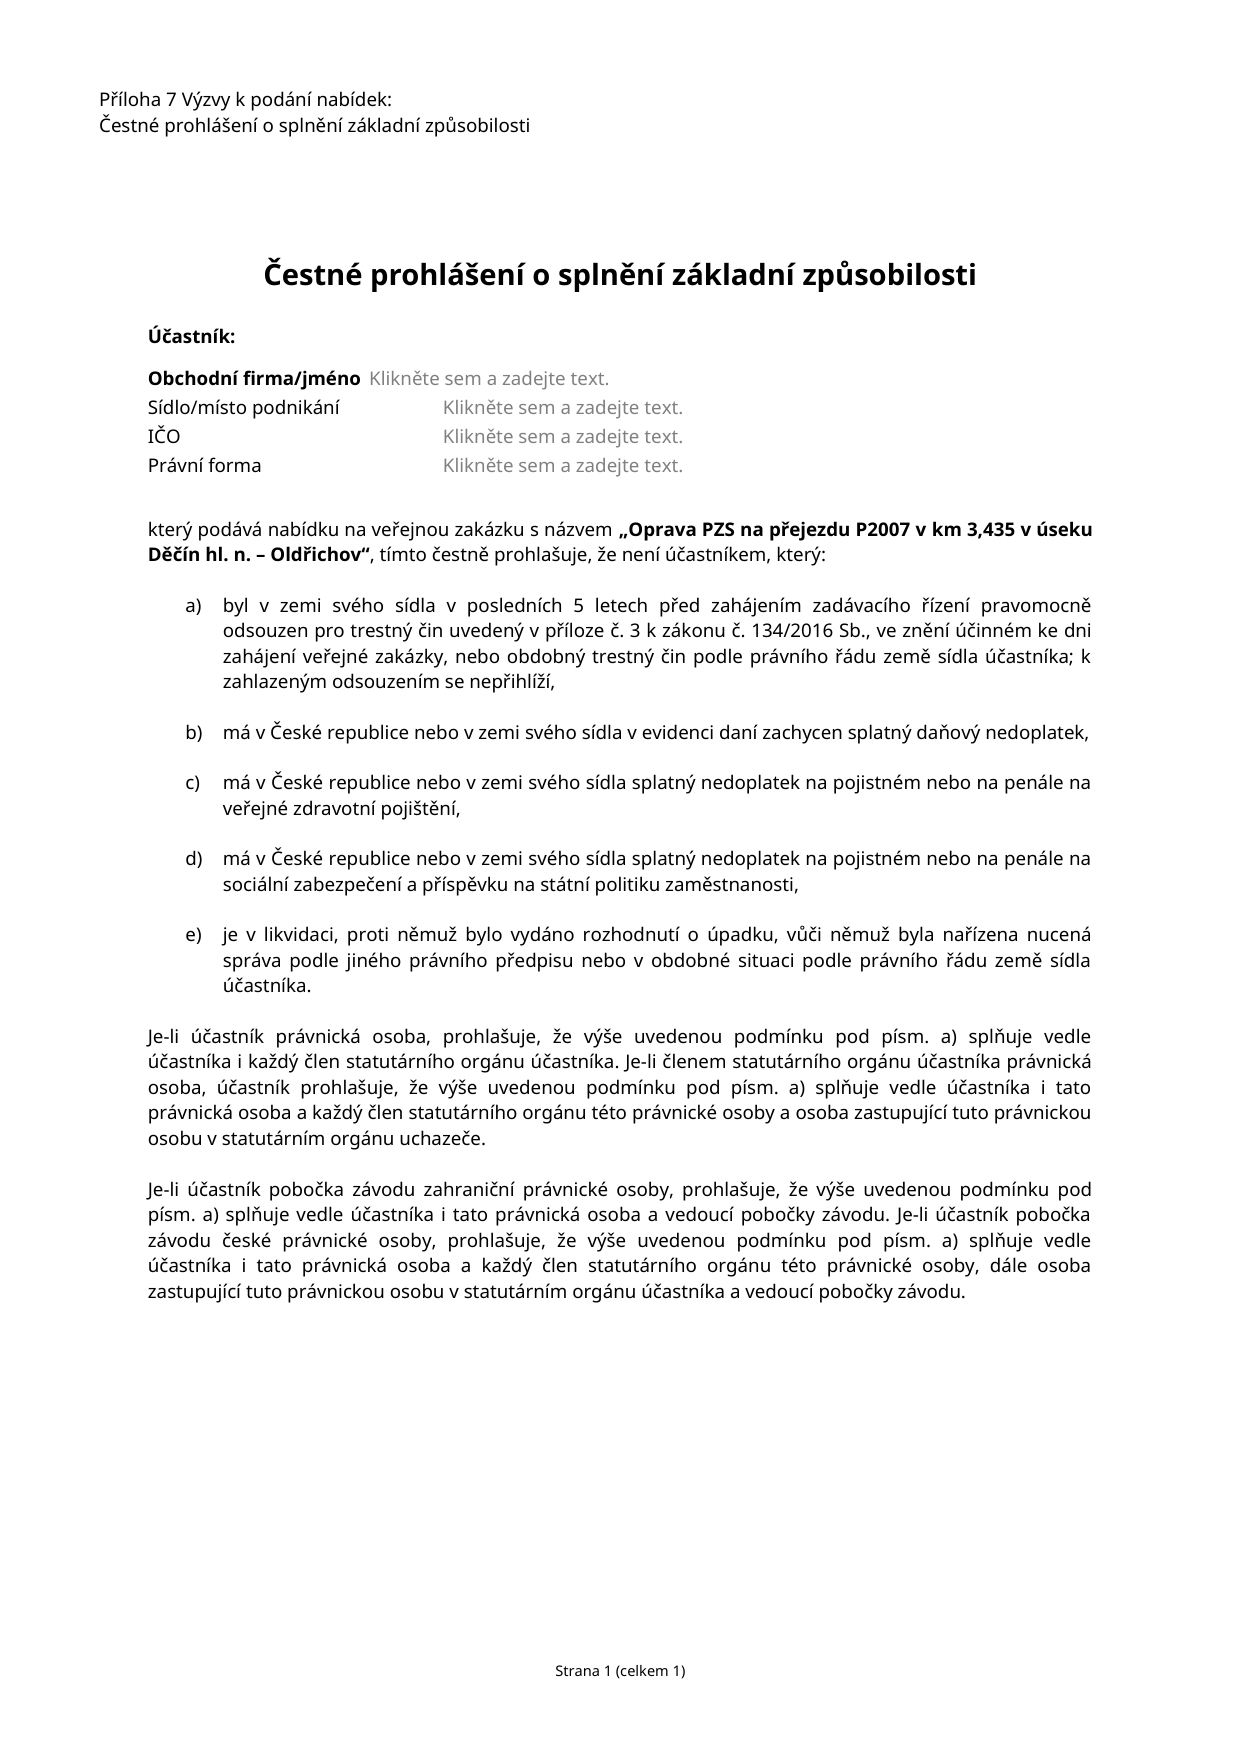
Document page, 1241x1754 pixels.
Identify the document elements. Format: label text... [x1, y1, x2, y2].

text Je-li účastník pobočka závodu zahraniční právnické osoby, prohlašuje, že výše uvedenou podmínku pod písm. a) splňuje vedle účastníka i tato právnická osoba a vedoucí pobočky závodu. Je-li účastník pobočka závodu české právnické osoby, prohlašuje, že výše uvedenou podmínku pod písm. a) splňuje vedle účastníka i tato právnická osoba a každý člen statutárního orgánu této právnické osoby, dále osoba zastupující tuto právnickou osobu v statutárním orgánu účastníka a vedoucí pobočky závodu. [148, 1176, 1093, 1304]
text Sídlo/místo podnikání [148, 391, 1093, 420]
text Obchodní firma/jméno [148, 362, 1093, 391]
list má v České republice nebo v zemi svého sídla splatný nedoplatek na pojistném nebo na penále na veřejné zdravotní pojištění, [185, 769, 1093, 821]
text IČO [148, 420, 1093, 449]
list je v likvidaci, proti němuž bylo vydáno rozhodnutí o úpadku, vůči němuž byla nařízena nucená správa podle jiného právního předpisu nebo v obdobné situaci podle právního řádu země sídla účastníka. [185, 922, 1093, 998]
text Je-li účastník právnická osoba, prohlašuje, že výše uvedenou podmínku pod písm. a) splňuje vedle účastníka i každý člen statutárního orgánu účastníka. Je-li členem statutárního orgánu účastníka právnická osoba, účastník prohlašuje, že výše uvedenou podmínku pod písm. a) splňuje vedle účastníka i tato právnická osoba a každý člen statutárního orgánu této právnické osoby a osoba zastupující tuto právnickou osobu v statutárním orgánu uchazeče. [148, 1023, 1093, 1151]
list má v České republice nebo v zemi svého sídla splatný nedoplatek na pojistném nebo na penále na sociální zabezpečení a příspěvku na státní politiku zaměstnanosti, [185, 846, 1093, 897]
list má v České republice nebo v zemi svého sídla v evidenci daní zachycen splatný daňový nedoplatek, [185, 719, 1093, 744]
text Účastník: [148, 318, 1093, 349]
text který podává nabídku na veřejnou zakázku s názvem „Oprava PZS na přejezdu P2007 v km 3,435 v úseku Děčín hl. n. – Oldřichov“, tímto čestně prohlašuje, že není účastníkem, který: [148, 516, 1093, 567]
text Právní forma [148, 449, 1093, 478]
title Čestné prohlášení o splnění základní způsobilosti [148, 254, 1093, 293]
list byl v zemi svého sídla v posledních 5 letech před zahájením zadávacího řízení pravomocně odsouzen pro trestný čin uvedený v příloze č. 3 k zákonu č. 134/2016 Sb., ve znění účinném ke dni zahájení veřejné zakázky, nebo obdobný trestný čin podle právního řádu země sídla účastníka; k zahlazeným odsouzením se nepřihlíží, [185, 592, 1093, 694]
